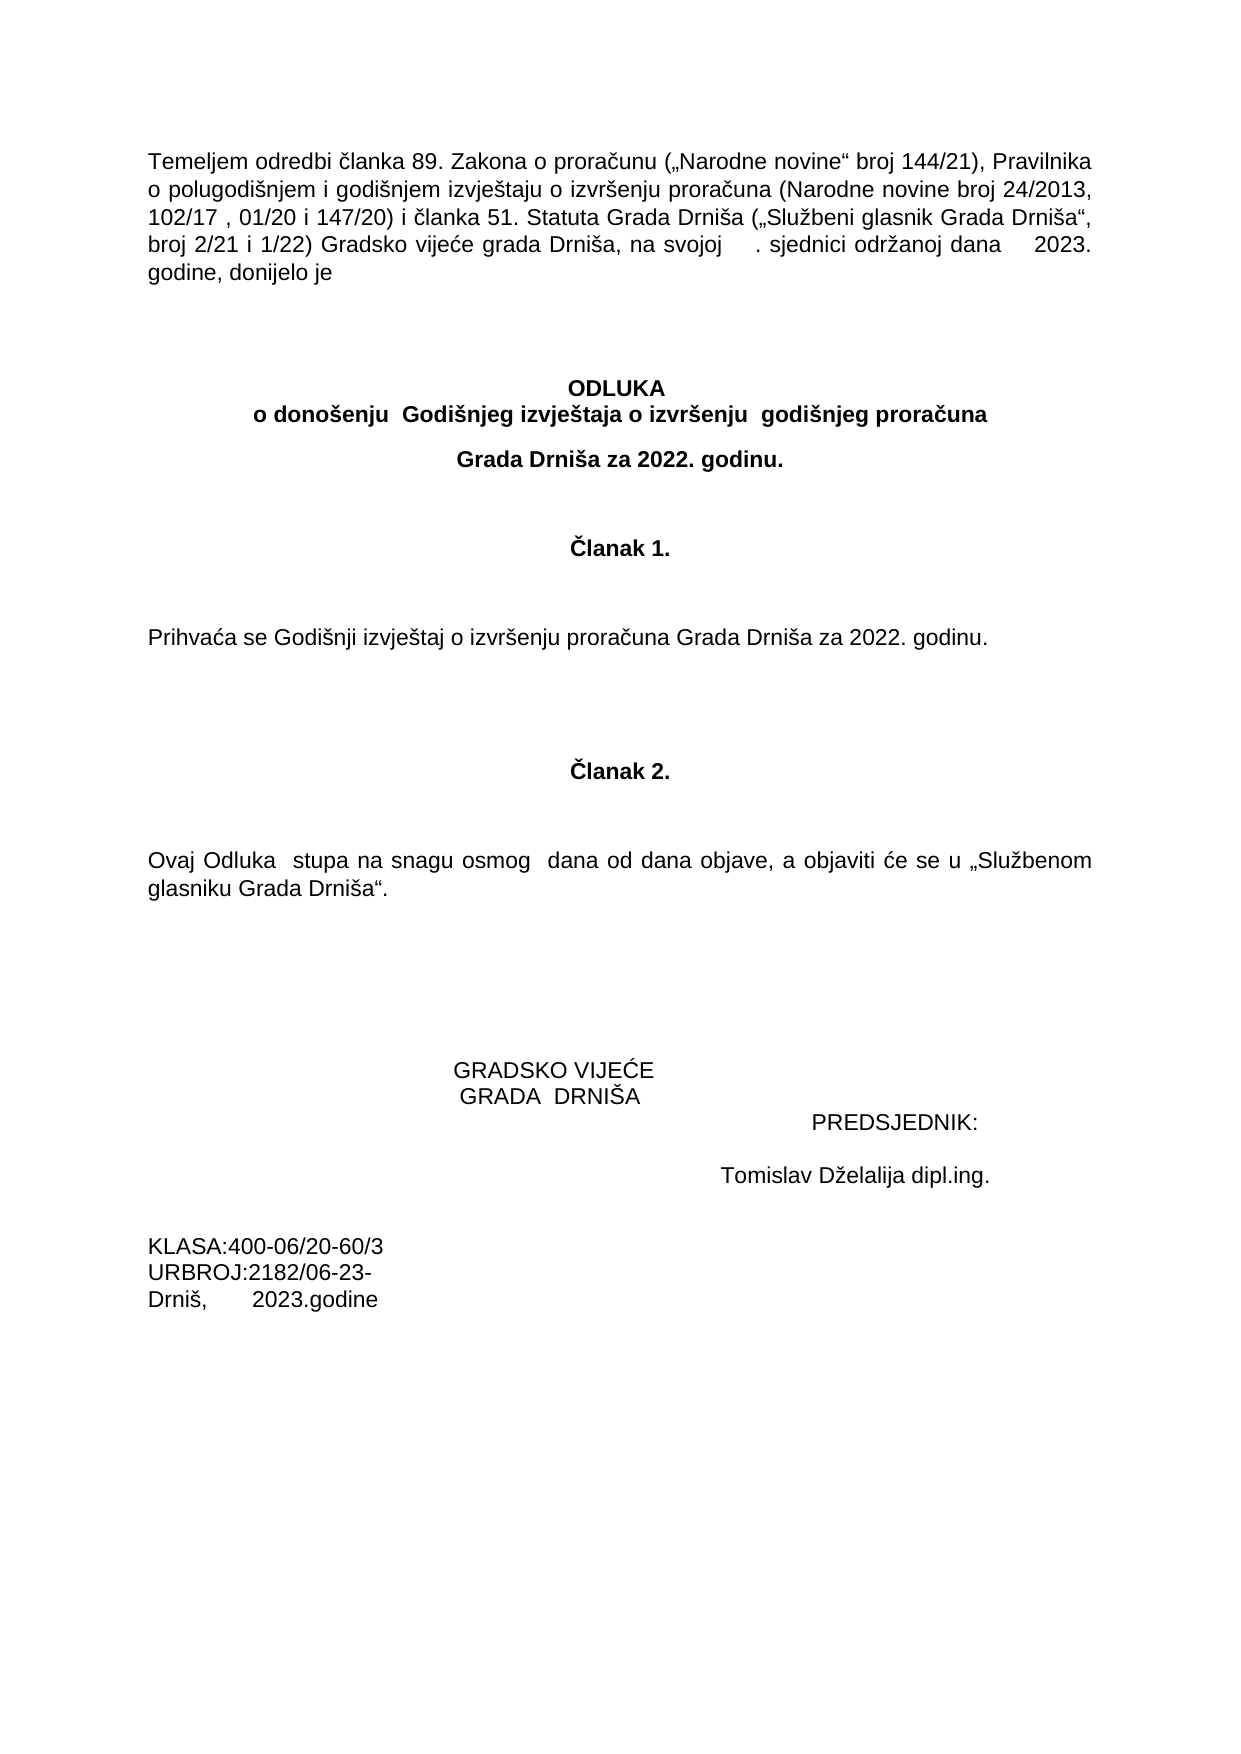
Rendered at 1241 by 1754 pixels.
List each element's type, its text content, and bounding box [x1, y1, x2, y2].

text Prihvaća se Godišnji izvještaj o izvršenju proračuna Grada Drniša za 2022. godinu. [148, 624, 1093, 650]
text KLASA:400-06/20-60/3 [148, 1233, 1093, 1259]
text GRADA DRNIŠA [148, 1083, 1093, 1109]
text Grada Drniša za 2022. godinu. [148, 446, 1093, 472]
text Temeljem odredbi članka 89. Zakona o proračunu („Narodne novine“ broj 144/21), Pravilnika o polugodišnjem i godišnjem izvještaju o izvršenju proračuna (Narodne novine broj 24/2013, 102/17 , 01/20 i 147/20) i članka 51. Statuta Grada Drniša („Službeni glasnik Grada Drniša“, broj 2/21 i 1/22) Gradsko vijeće grada Drniša, na svojoj . sjednici održanoj dana 2023. godine, donijelo je [148, 148, 1093, 286]
text PREDSJEDNIK: [811, 1109, 1093, 1136]
text Drniš, 2023.godine [148, 1286, 1093, 1312]
text Ovaj Odluka stupa na snagu osmog dana od dana objave, a objaviti će se u „Službenom glasniku Grada Drniša“. [148, 847, 1093, 901]
text Članak 1. [148, 535, 1093, 561]
text URBROJ:2182/06-23- [148, 1259, 1093, 1286]
text o donošenju Godišnjeg izvještaja o izvršenju godišnjeg proračuna [148, 401, 1093, 427]
text GRADSKO VIJEĆE [148, 1057, 1093, 1083]
text Članak 2. [148, 758, 1093, 784]
text Tomislav Dželalija dipl.ing. [148, 1162, 1093, 1188]
subtitle ODLUKA [148, 375, 1093, 401]
